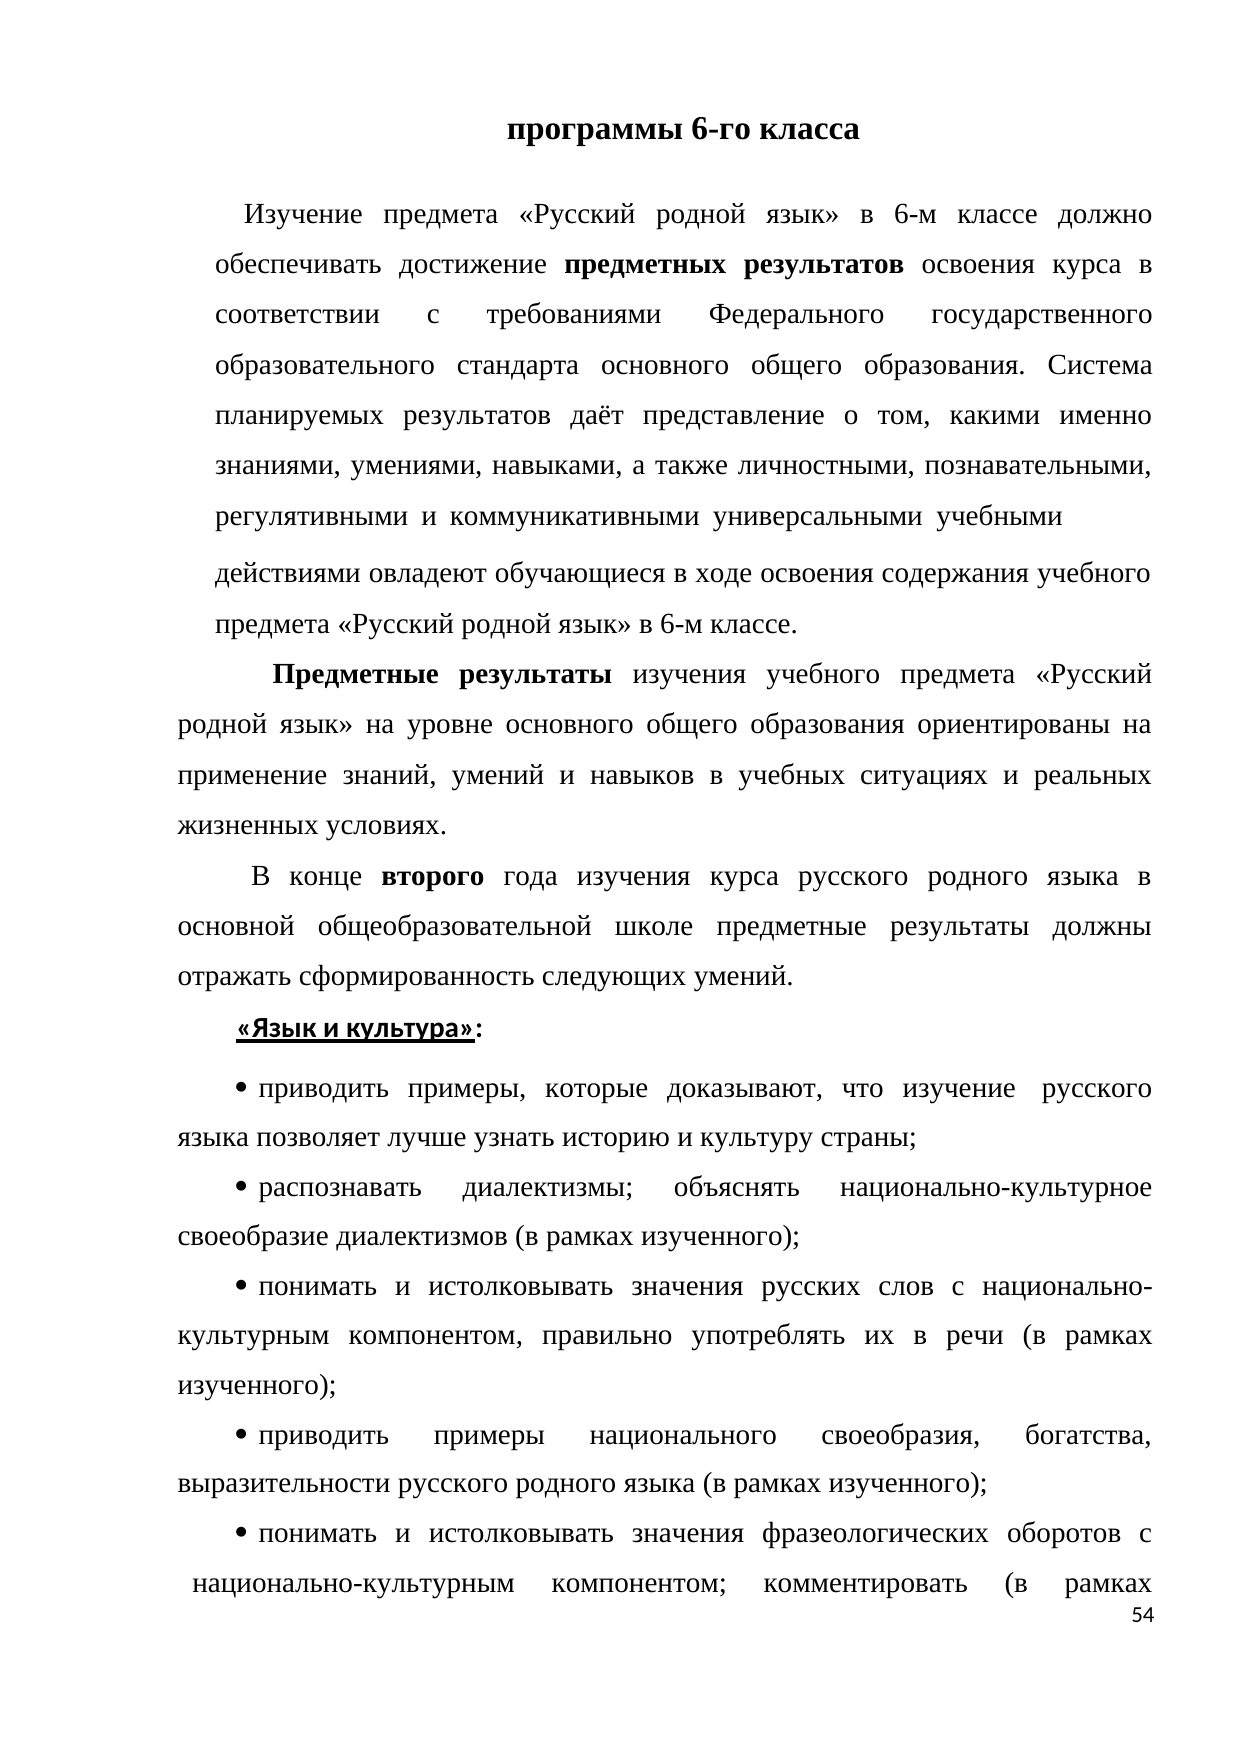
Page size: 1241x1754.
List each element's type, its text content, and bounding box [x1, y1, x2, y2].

list приводить примеры, которые доказывают, что изучение русского языка позволяет лучше узнать историю и культуру страны; [177, 1071, 1152, 1153]
text действиями овладеют обучающиеся в ходе освоения содержания учебного предмета «Русский родной язык» в 6-м классе. [215, 555, 1152, 639]
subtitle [427, 108, 971, 147]
list распознавать диалектизмы; объяснять национально-культурное своеобразие диалектизмов (в рамках изученного); [177, 1169, 1152, 1252]
text В конце второго года изучения курса русского родного языка в основной общеобразовательной школе предметные результаты должны отражать сформированность следующих умений. [177, 858, 1152, 992]
list понимать и истолковывать значения русских слов с национально- культурным компонентом, правильно употреблять их в речи (в рамках изученного); [177, 1268, 1152, 1400]
list приводить примеры национального своеобразия, богатства, выразительности русского родного языка (в рамках изученного); [177, 1417, 1152, 1499]
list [192, 1516, 1152, 1599]
text «Язык и культура»: [236, 1009, 1176, 1044]
text Изучение предмета «Русский родной язык» в 6-м классе должно обеспечивать достижение предметных результатов освоения курса в соответствии с требованиями Федерального государственного образовательного стандарта основного общего образования. Система планируемых результатов даёт представление о том, какими именно знаниями, умениями, навыками, а также личностными, познавательными, регулятивными и коммуникативными универсальными учебными [215, 196, 1152, 531]
text Предметные результаты изучения учебного предмета «Русский родной язык» на уровне основного общего образования ориентированы на применение знаний, умений и навыков в учебных ситуациях и реальных жизненных условиях. [177, 656, 1152, 841]
